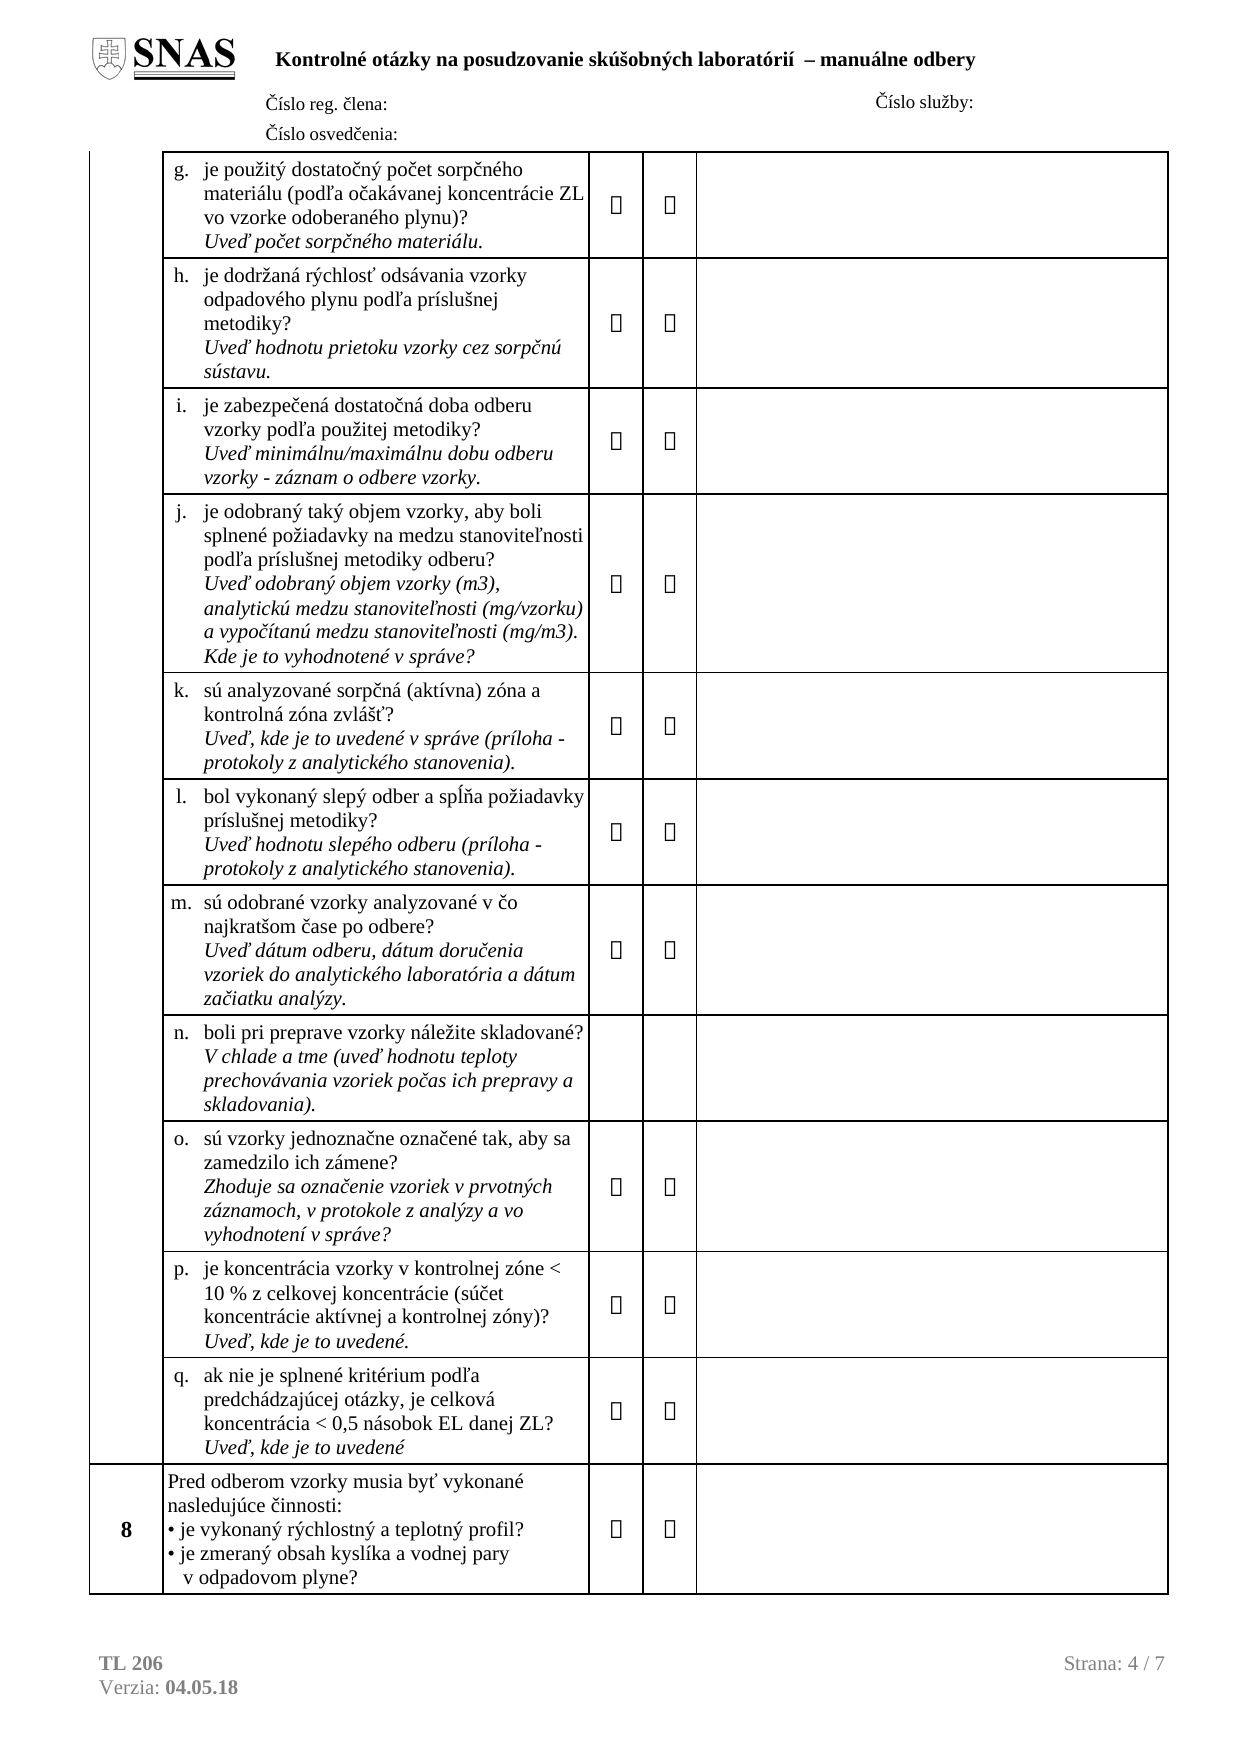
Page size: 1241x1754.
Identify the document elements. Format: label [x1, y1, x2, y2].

table_cell [590, 1016, 642, 1120]
table_cell [697, 1252, 1167, 1357]
table_cell [644, 1465, 696, 1593]
table_cell [697, 1016, 1167, 1120]
table_cell [644, 1122, 696, 1251]
table_cell [644, 886, 696, 1014]
table_cell [164, 1122, 588, 1251]
table_cell [164, 1358, 588, 1463]
table_cell [697, 495, 1167, 672]
table_cell [164, 259, 588, 387]
table_cell [697, 886, 1167, 1014]
table_cell [90, 151, 162, 1463]
table_cell [164, 1252, 588, 1357]
table_cell [590, 153, 642, 257]
table_cell [590, 495, 642, 672]
table_cell [164, 886, 588, 1014]
table_cell [590, 1465, 642, 1593]
table_cell [590, 1122, 642, 1251]
table_cell [590, 886, 642, 1014]
table_cell [590, 673, 642, 778]
table_cell [90, 1465, 162, 1593]
table_cell [697, 780, 1167, 884]
table_cell [590, 780, 642, 884]
table_cell [644, 495, 696, 672]
table_cell [644, 780, 696, 884]
table_cell [644, 1016, 696, 1120]
table_cell [644, 389, 696, 493]
table_cell [164, 1465, 588, 1593]
table_cell [590, 259, 642, 387]
table_cell [590, 389, 642, 493]
table_cell [644, 153, 696, 257]
table_cell [644, 1252, 696, 1357]
table_cell [644, 673, 696, 778]
table_cell [697, 1358, 1167, 1463]
table_cell [697, 153, 1167, 257]
table_cell [697, 673, 1167, 778]
table_cell [697, 259, 1167, 387]
table_cell [590, 1252, 642, 1357]
table_cell [164, 1016, 588, 1120]
table_cell [644, 259, 696, 387]
table_cell [697, 1465, 1167, 1593]
table_cell [164, 495, 588, 672]
picture [88, 35, 240, 87]
table_cell [697, 1122, 1167, 1251]
table_cell [644, 1358, 696, 1463]
table_cell [697, 389, 1167, 493]
table_cell [164, 389, 588, 493]
table_cell [590, 1358, 642, 1463]
table_cell [164, 780, 588, 884]
table_cell [164, 673, 588, 778]
table_cell [164, 153, 588, 257]
